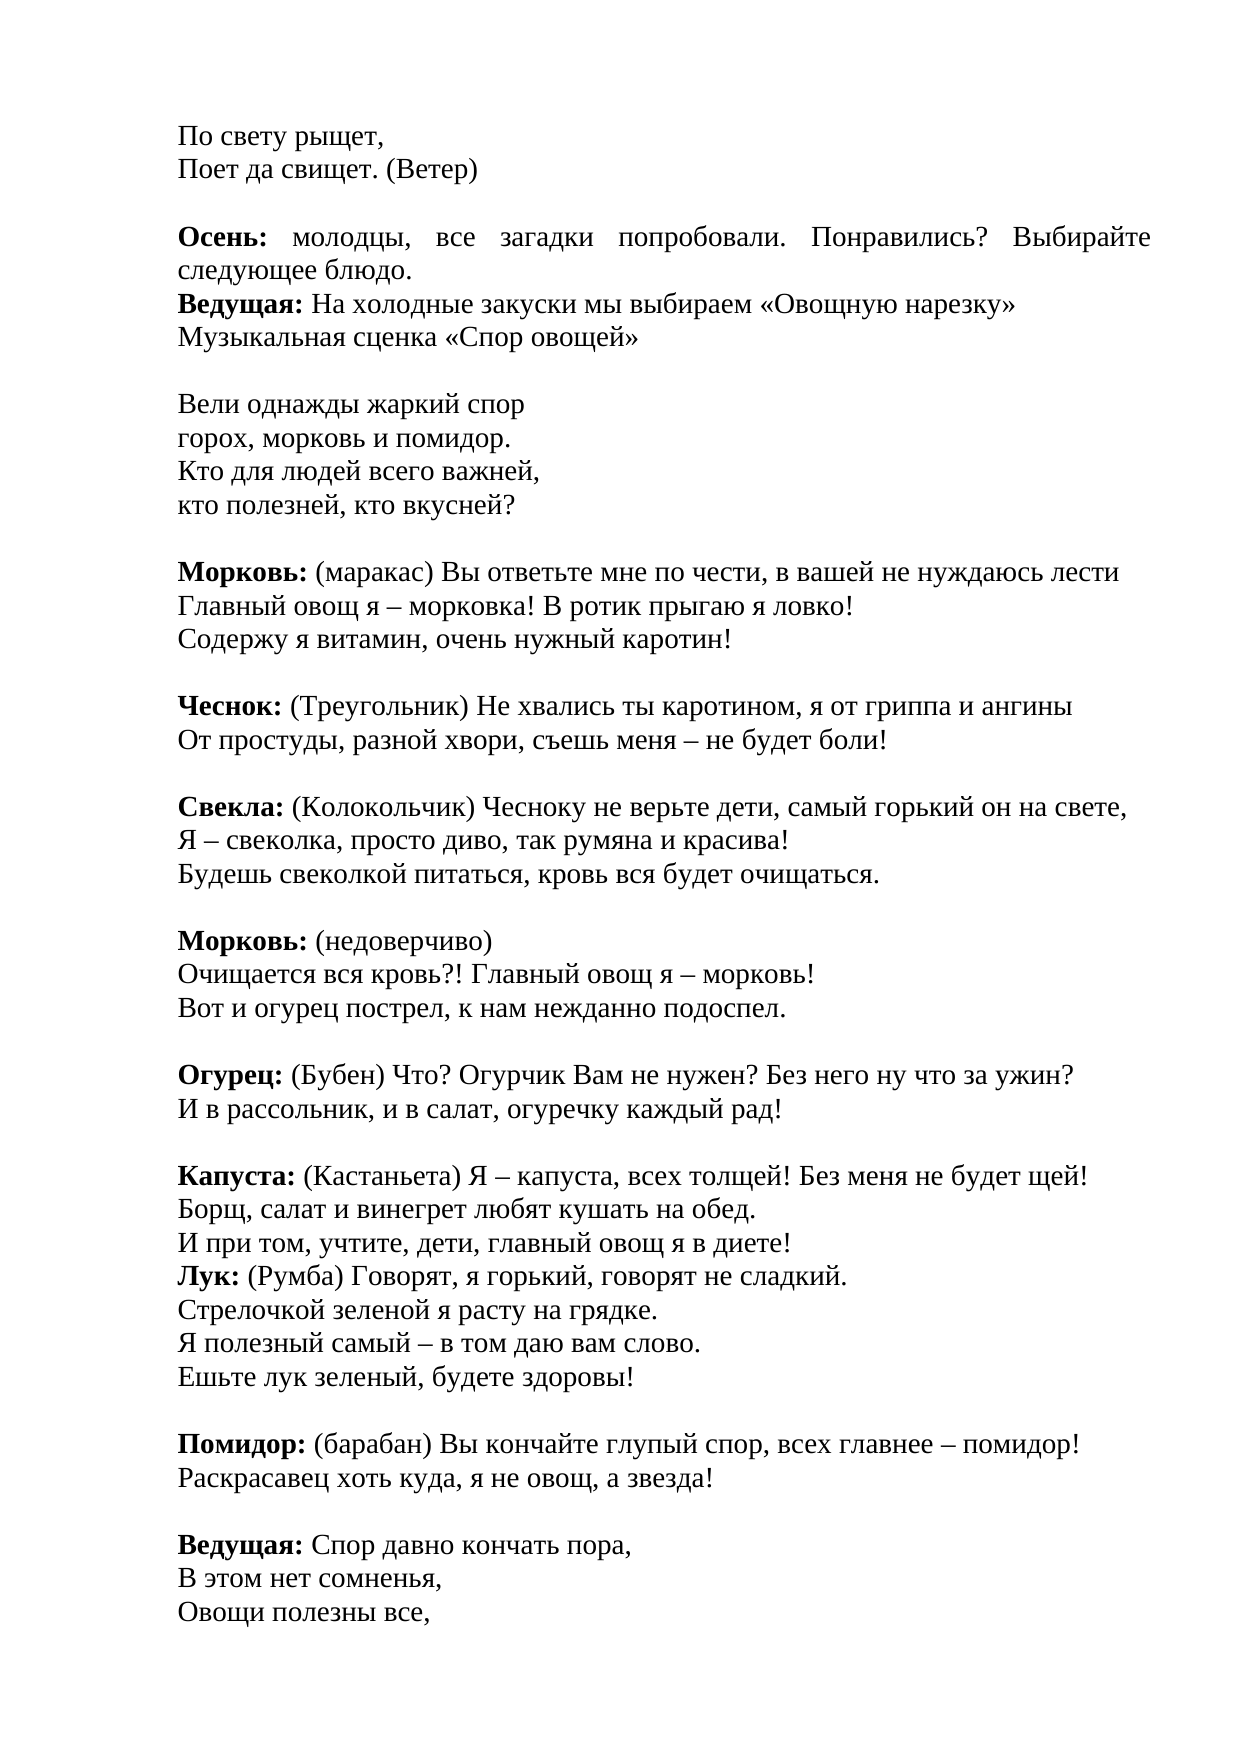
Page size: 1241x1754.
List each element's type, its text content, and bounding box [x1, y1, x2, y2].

text Главный овощ я – морковка! В ротик прыгаю я ловко! [177, 588, 1152, 621]
text Капуста: (Кастаньета) Я – капуста, всех толщей! Без меня не будет щей! [177, 1158, 1152, 1191]
text От простуды, разной хвори, съешь меня – не будет боли! [177, 722, 1152, 755]
text Вели однажды жаркий спор [177, 386, 1152, 420]
text Морковь: (недоверчиво) [177, 923, 1152, 957]
text Я полезный самый – в том даю вам слово. [177, 1326, 1152, 1359]
text Чеснок: (Треугольник) Не хвались ты каротином, я от гриппа и ангины [177, 688, 1152, 722]
text Помидор: (барабан) Вы кончайте глупый спор, всех главнее – помидор! [177, 1426, 1152, 1460]
text Содержу я витамин, очень нужный каротин! [177, 621, 1152, 655]
text Ведущая: На холодные закуски мы выбираем «Овощную нарезку» [177, 286, 1152, 319]
text Ведущая: Спор давно кончать пора, [177, 1527, 1152, 1560]
text Лук: (Румба) Говорят, я горький, говорят не сладкий. [177, 1258, 1152, 1292]
text По свету рыщет, [177, 118, 1152, 152]
text И в рассольник, и в салат, огуречку каждый рад! [177, 1091, 1152, 1124]
text Я – свеколка, просто диво, так румяна и красива! [177, 822, 1152, 856]
text Морковь: (маракас) Вы ответьте мне по чести, в вашей не нуждаюсь лести [177, 554, 1152, 588]
text Борщ, салат и винегрет любят кушать на обед. [177, 1191, 1152, 1225]
text Очищается вся кровь?! Главный овощ я – морковь! [177, 957, 1152, 990]
text Овощи полезны все, [177, 1594, 1152, 1627]
text Свекла: (Колокольчик) Чесноку не верьте дети, самый горький он на свете, [177, 789, 1152, 822]
text Осень: молодцы, все загадки попробовали. Понравились? Выбирайте следующее блюдо. [177, 219, 1152, 286]
text Кто для людей всего важней, [177, 453, 1152, 487]
text горох, морковь и помидор. [177, 420, 1152, 453]
text кто полезней, кто вкусней? [177, 487, 1152, 521]
text И при том, учтите, дети, главный овощ я в диете! [177, 1225, 1152, 1258]
text Музыкальная сценка «Спор овощей» [177, 319, 1152, 353]
text Будешь свеколкой питаться, кровь вся будет очищаться. [177, 856, 1152, 889]
text Стрелочкой зеленой я расту на грядке. [177, 1292, 1152, 1326]
text В этом нет сомненья, [177, 1560, 1152, 1594]
text Раскрасавец хоть куда, я не овощ, а звезда! [177, 1460, 1152, 1493]
text Вот и огурец пострел, к нам нежданно подоспел. [177, 990, 1152, 1024]
text Поет да свищет. (Ветер) [177, 152, 1152, 185]
text Огурец: (Бубен) Что? Огурчик Вам не нужен? Без него ну что за ужин? [177, 1057, 1152, 1091]
text Ешьте лук зеленый, будете здоровы! [177, 1359, 1152, 1393]
